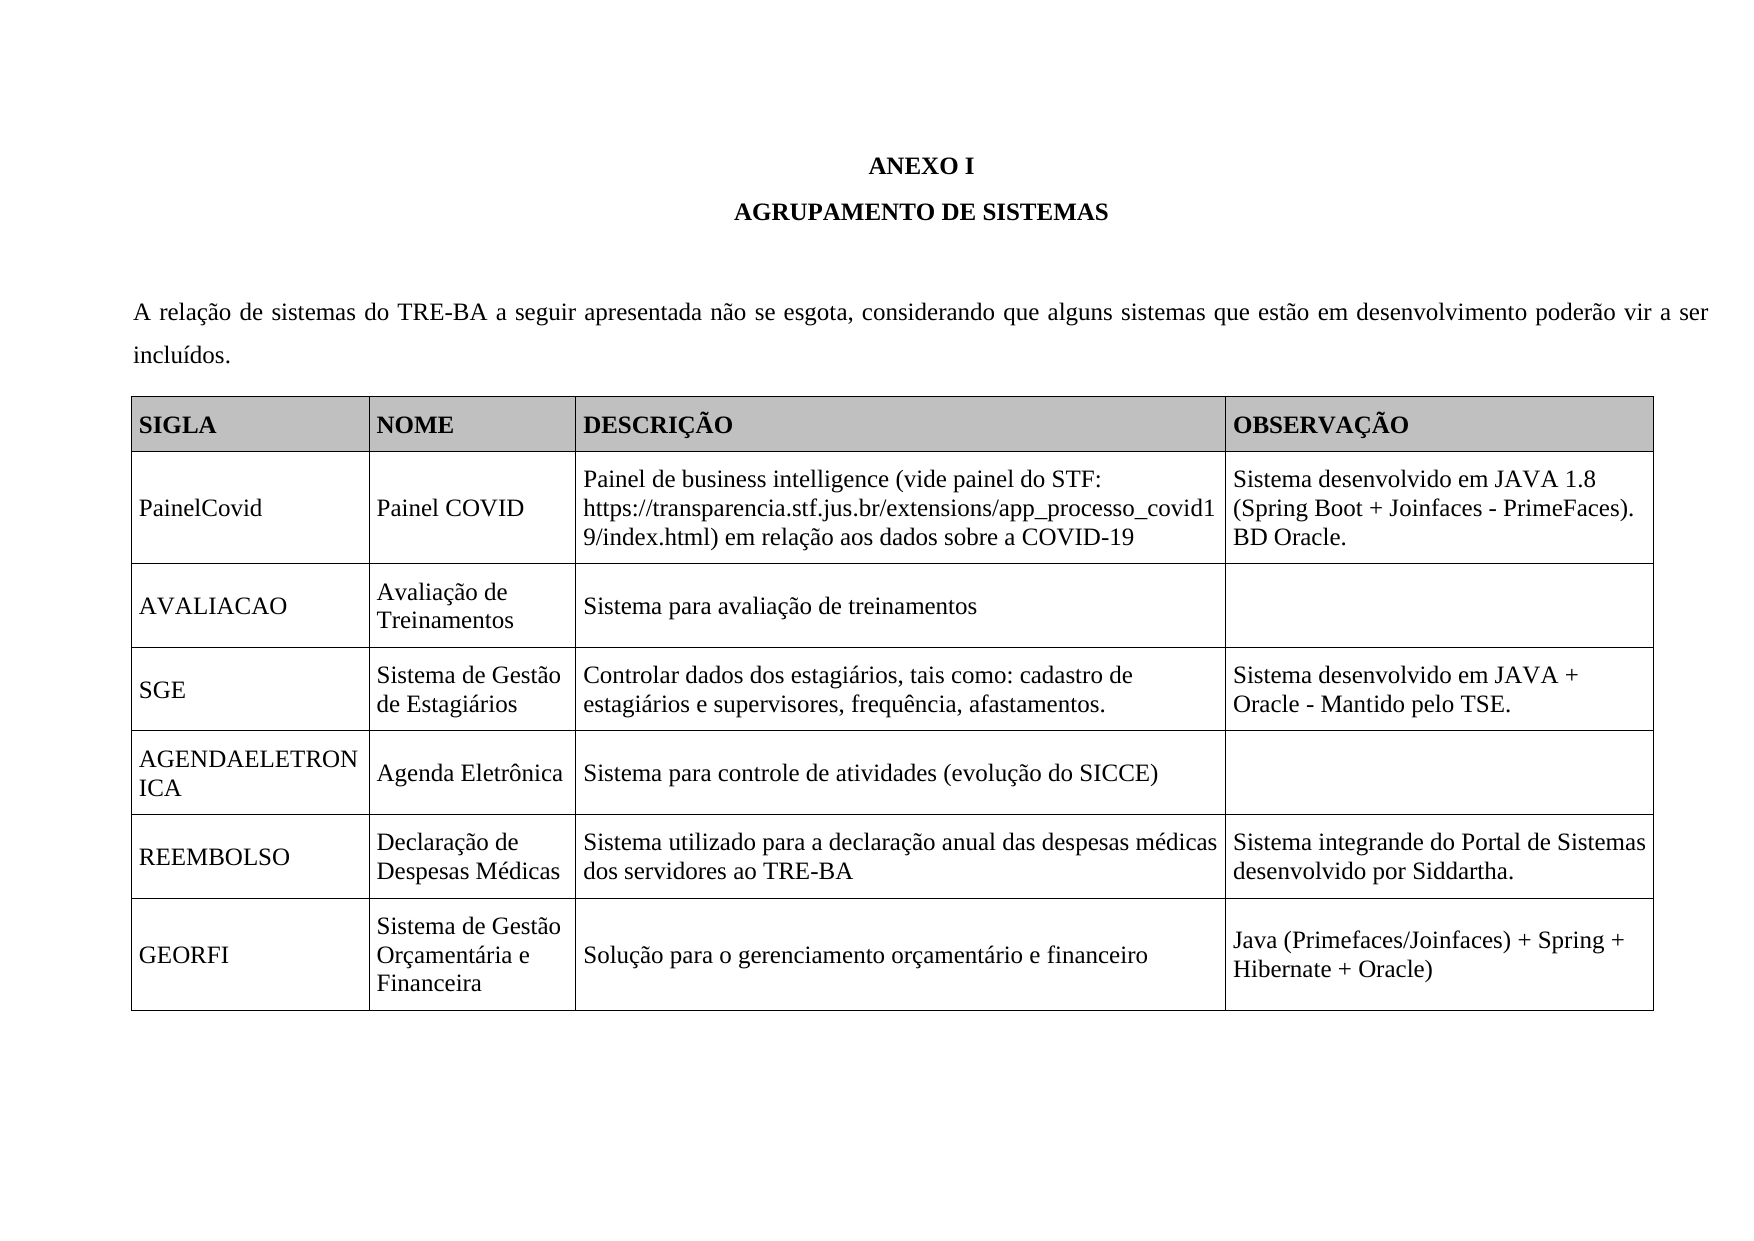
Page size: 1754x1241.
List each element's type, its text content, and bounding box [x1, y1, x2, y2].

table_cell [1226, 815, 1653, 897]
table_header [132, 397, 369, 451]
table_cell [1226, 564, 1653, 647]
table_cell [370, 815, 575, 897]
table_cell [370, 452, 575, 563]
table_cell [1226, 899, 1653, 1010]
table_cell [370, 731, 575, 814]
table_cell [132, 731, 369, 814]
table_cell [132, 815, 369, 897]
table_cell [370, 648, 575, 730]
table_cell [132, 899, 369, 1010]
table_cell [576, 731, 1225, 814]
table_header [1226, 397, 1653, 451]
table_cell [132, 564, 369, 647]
text ANEXO I [133, 148, 1710, 181]
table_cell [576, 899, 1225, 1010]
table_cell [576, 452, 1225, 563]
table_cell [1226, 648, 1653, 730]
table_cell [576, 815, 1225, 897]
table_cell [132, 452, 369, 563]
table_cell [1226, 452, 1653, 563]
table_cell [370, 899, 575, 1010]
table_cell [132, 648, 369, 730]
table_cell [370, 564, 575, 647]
text AGRUPAMENTO DE SISTEMAS [133, 193, 1710, 227]
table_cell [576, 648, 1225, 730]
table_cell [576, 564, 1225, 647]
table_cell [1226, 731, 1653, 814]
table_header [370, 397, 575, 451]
text A relação de sistemas do TRE-BA a seguir apresentada não se esgota, considerando que alguns sistemas que estão em desenvolvimento poderão vir a ser incluídos. [133, 297, 1710, 369]
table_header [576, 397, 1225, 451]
